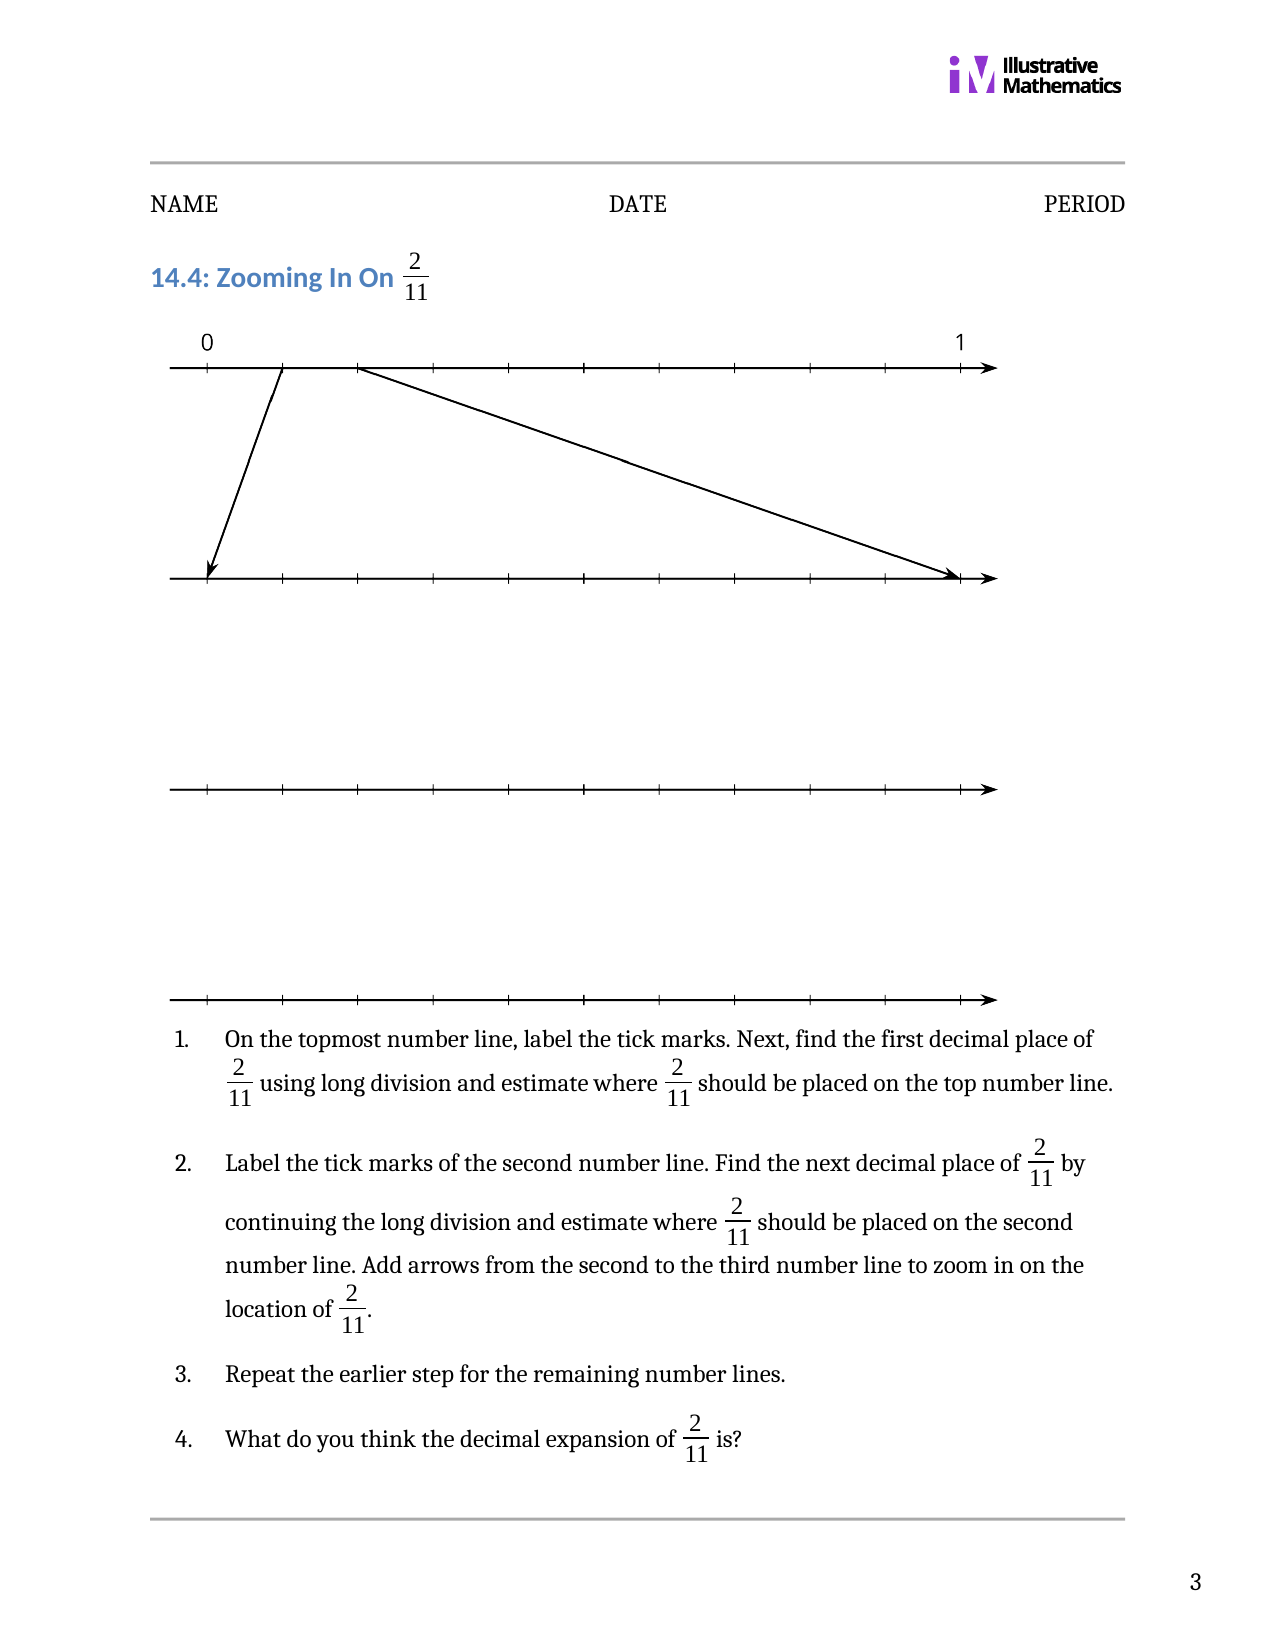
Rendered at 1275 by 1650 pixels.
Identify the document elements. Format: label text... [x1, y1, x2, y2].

list Repeat the earlier step for the remaining number lines. [175, 1360, 1125, 1388]
subtitle 14.4: Zooming In On [150, 247, 1125, 306]
picture [168, 325, 999, 1006]
picture [949, 55, 1121, 93]
list On the topmost number line, label the tick marks. Next, find the first decimal place of using long division and estimate where should be placed on the top number line. [175, 1025, 1125, 1112]
list Label the tick marks of the second number line. Find the next decimal place of by continuing the long division and estimate where should be placed on the second number line. Add arrows from the second to the third number line to zoom in on the location of . [175, 1133, 1125, 1339]
list What do you think the decimal expansion of is? [175, 1409, 1125, 1468]
